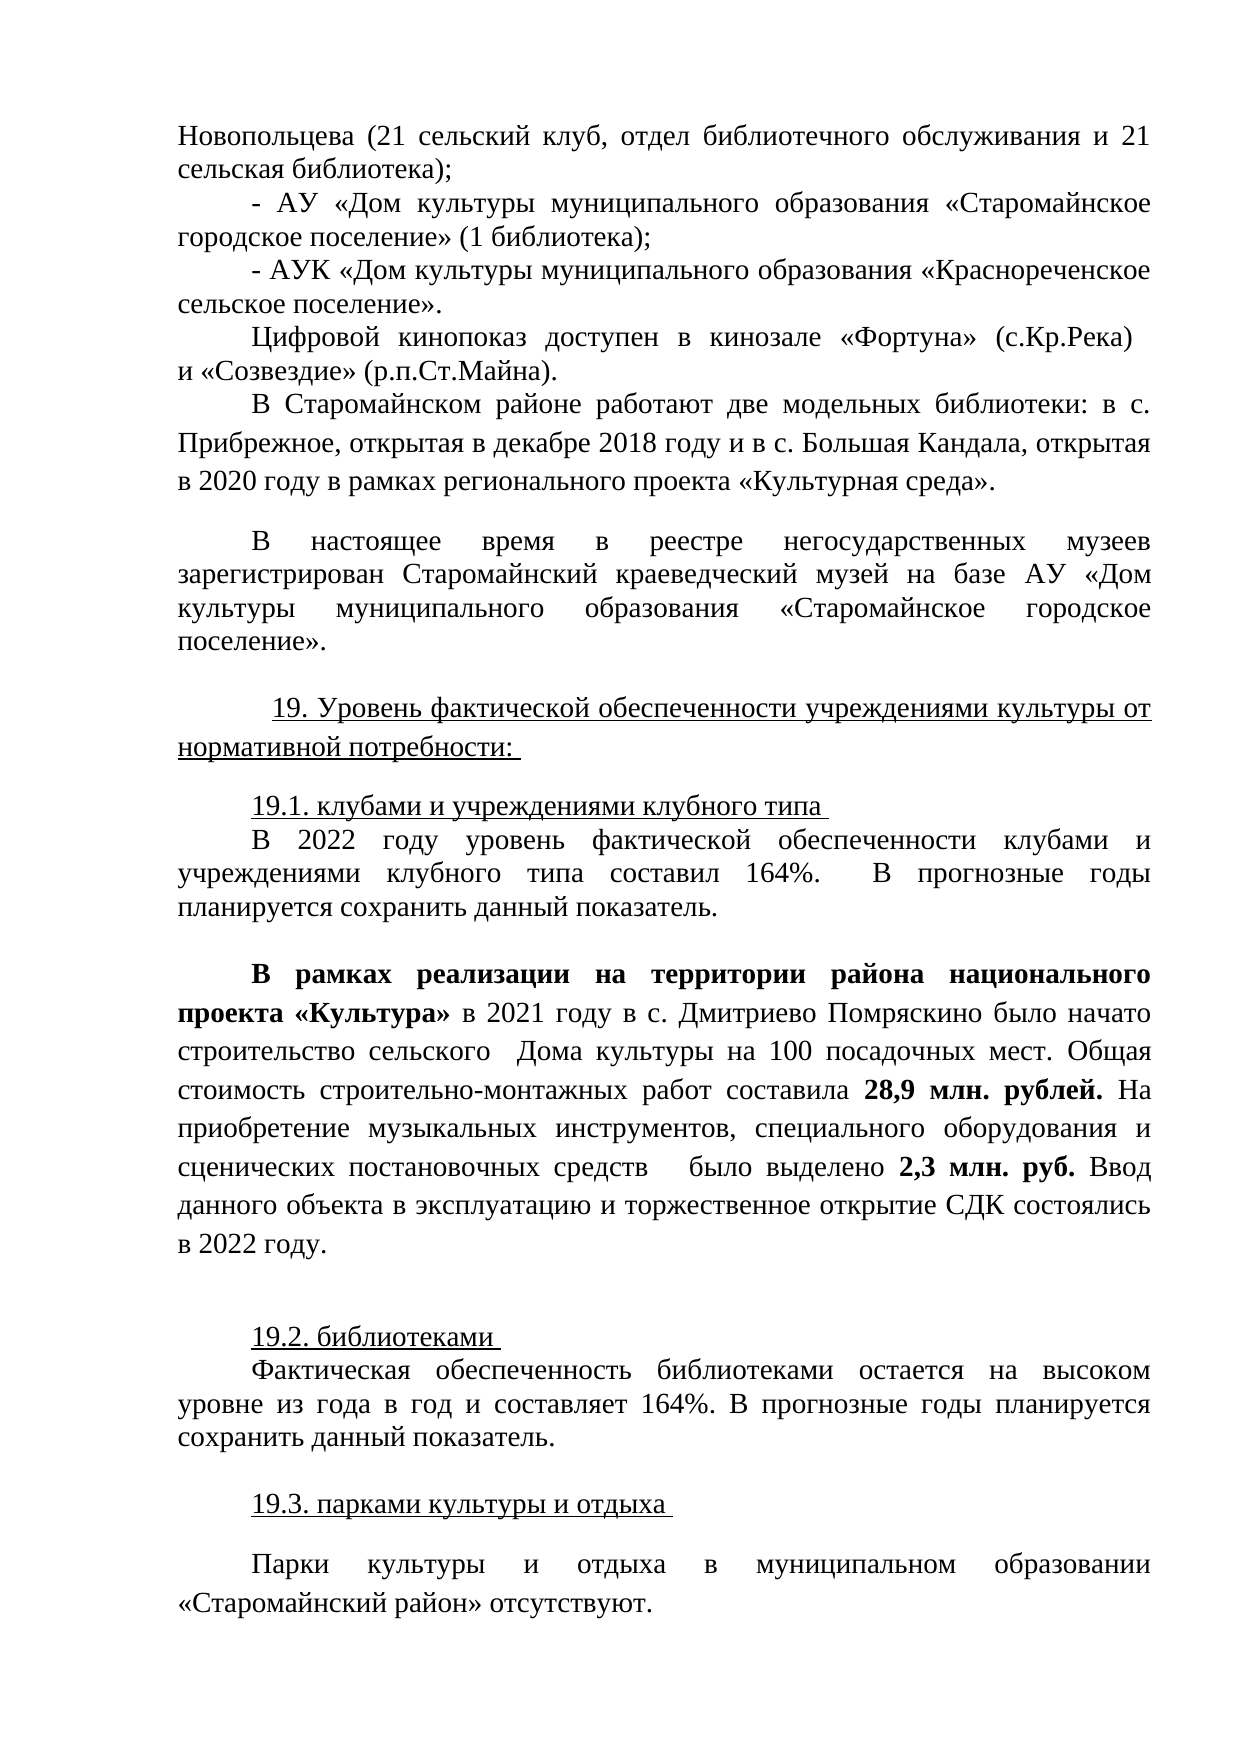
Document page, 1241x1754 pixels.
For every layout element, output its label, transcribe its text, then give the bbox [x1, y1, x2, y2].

text 19.2. библиотеками [177, 1319, 1152, 1352]
text Цифровой кинопоказ доступен в кинозале «Фортуна» (с.Кр.Река) и «Созвездие» (р.п.Ст.Майна). [177, 319, 1152, 386]
text 19. Уровень фактической обеспеченности учреждениями культуры от нормативной потребности: [177, 691, 1152, 763]
text 19.3. парками культуры и отдыха [177, 1487, 1152, 1520]
text В 2022 году уровень фактической обеспеченности клубами и учреждениями клубного типа составил 164%. В прогнозные годы планируется сохранить данный показатель. [177, 822, 1152, 923]
text Парки культуры и отдыха в муниципальном образовании «Старомайнский район» отсутствуют. [177, 1546, 1152, 1618]
text В Старомайнском районе работают две модельных библиотеки: в с. Прибрежное, открытая в декабре 2018 году и в с. Большая Кандала, открытая в 2020 году в рамках регионального проекта «Культурная среда». [177, 386, 1152, 497]
text - АУК «Дом культуры муниципального образования «Краснореченское сельское поселение». [177, 252, 1152, 319]
text В настоящее время в реестре негосударственных музеев зарегистрирован Старомайнский краеведческий музей на базе АУ «Дом культуры муниципального образования «Старомайнское городское поселение». [177, 523, 1152, 657]
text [177, 118, 1152, 185]
text 19.1. клубами и учреждениями клубного типа [177, 788, 1152, 822]
text Фактическая обеспеченность библиотеками остается на высоком уровне из года в год и составляет 164%. В прогнозные годы планируется сохранить данный показатель. [177, 1352, 1152, 1453]
text В рамках реализации на территории района национального проекта «Культура» в 2021 году в с. Дмитриево Помряскино было начато строительство сельского Дома культуры на 100 посадочных мест. Общая стоимость строительно-монтажных работ составила 28,9 млн. рублей. На приобретение музыкальных инструментов, специального оборудования и сценических постановочных средств было выделено 2,3 млн. руб. Ввод данного объекта в эксплуатацию и торжественное открытие СДК состоялись в 2022 году. [177, 956, 1152, 1259]
text - АУ «Дом культуры муниципального образования «Старомайнское городское поселение» (1 библиотека); [177, 185, 1152, 252]
